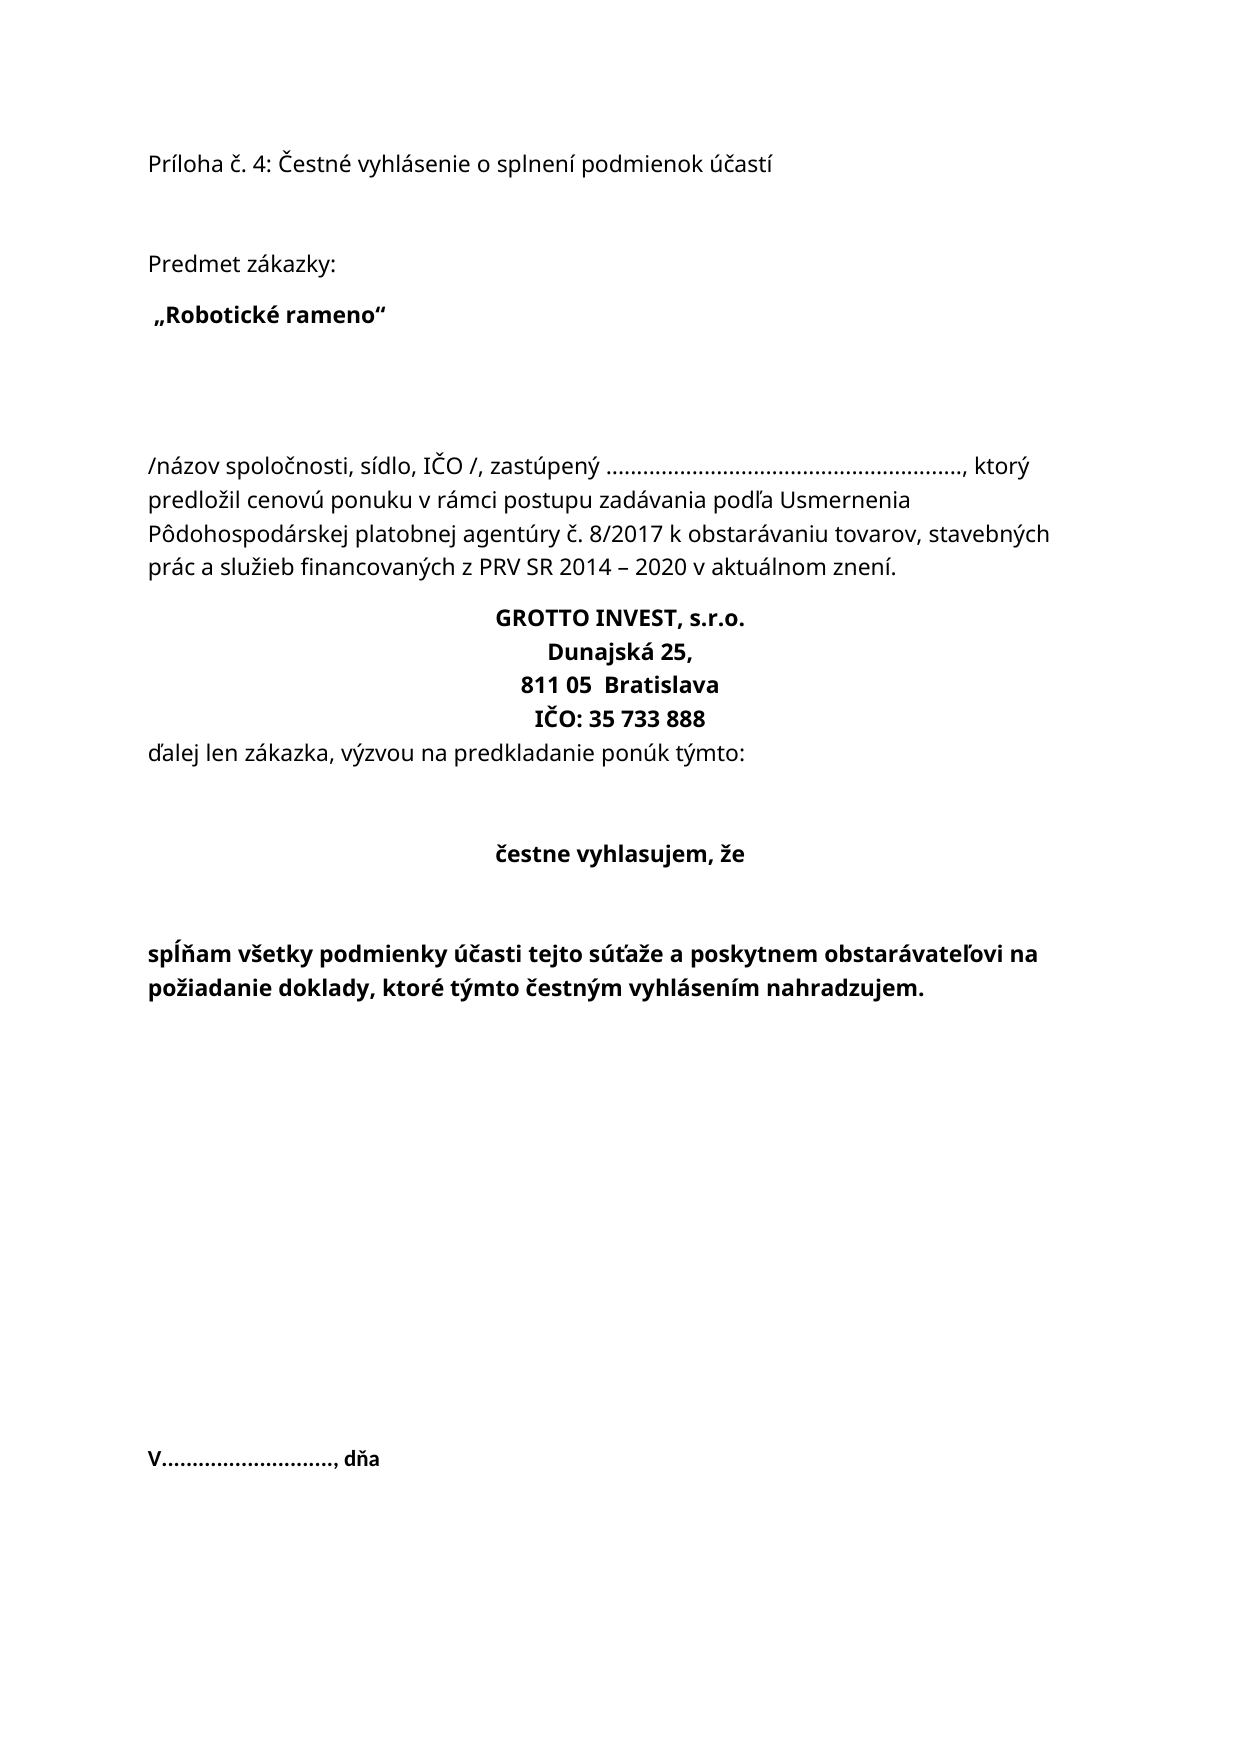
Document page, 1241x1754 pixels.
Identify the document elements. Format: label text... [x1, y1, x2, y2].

text „Robotické rameno“ [148, 299, 1093, 330]
text ďalej len zákazka, výzvou na predkladanie ponúk týmto: [148, 737, 1093, 768]
text /názov spoločnosti, sídlo, IČO /, zastúpený .........................................................., ktorý predložil cenovú ponuku v rámci postupu zadávania podľa Usmernenia Pôdohospodárskej platobnej agentúry č. 8/2017 k obstarávaniu tovarov, stavebných prác a služieb financovaných z PRV SR 2014 – 2020 v aktuálnom znení. [148, 450, 1093, 583]
text V............................, dňa [148, 1444, 1093, 1472]
text spĺňam všetky podmienky účasti tejto súťaže a poskytnem obstarávateľovi na požiadanie doklady, ktoré týmto čestným vyhlásením nahradzujem. [148, 938, 1093, 1003]
text GROTTO INVEST, s.r.o. [148, 602, 1093, 633]
text IČO: 35 733 888 [148, 703, 1093, 734]
text 811 05 Bratislava [148, 669, 1093, 701]
text Predmet zákazky: [148, 248, 1093, 280]
text čestne vyhlasujem, že [148, 838, 1093, 869]
text Príloha č. 4: Čestné vyhlásenie o splnení podmienok účastí [148, 148, 1093, 179]
text Dunajská 25, [148, 636, 1093, 667]
